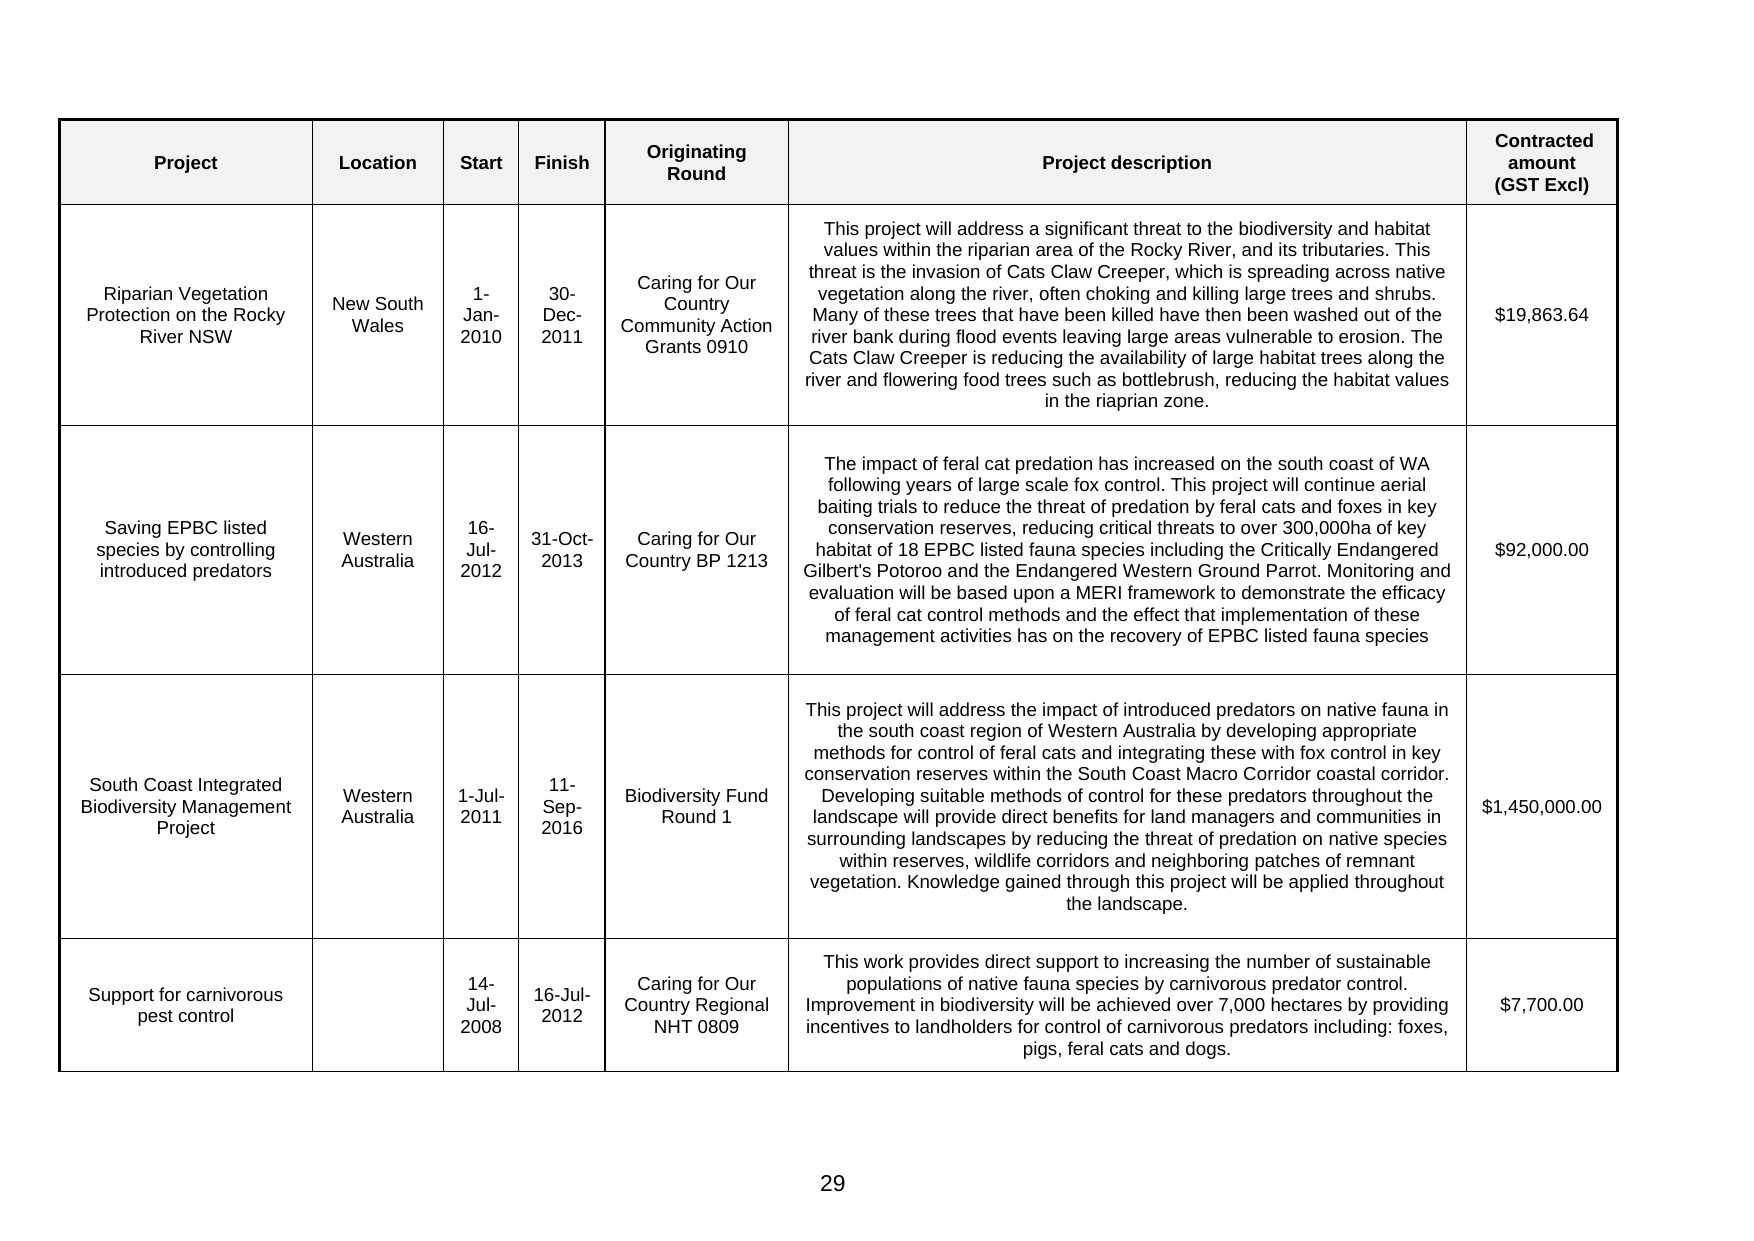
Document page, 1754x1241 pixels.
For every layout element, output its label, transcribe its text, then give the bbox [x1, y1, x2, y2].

table_cell This project will address a significant threat to the biodiversity and habitat values within the riparian area of the Rocky River, and its tributaries. This threat is the invasion of Cats Claw Creeper, which is spreading across native vegetation along the river, often choking and killing large trees and shrubs. Many of these trees that have been killed have then been washed out of the river bank during flood events leaving large areas vulnerable to erosion. The Cats Claw Creeper is reducing the availability of large habitat trees along the river and flowering food trees such as bottlebrush, reducing the habitat values in the riaprian zone. [789, 205, 1466, 424]
table_header Project description [789, 121, 1466, 204]
table_cell $92,000.00 [1467, 426, 1616, 673]
table_cell Western Australia [313, 426, 443, 673]
table_cell 31-Oct-2013 [519, 426, 604, 673]
table_cell This work provides direct support to increasing the number of sustainable populations of native fauna species by carnivorous predator control. Improvement in biodiversity will be achieved over 7,000 hectares by providing incentives to landholders for control of carnivorous predators including: foxes, pigs, feral cats and dogs. [789, 939, 1466, 1071]
table_cell Support for carnivorous pest control [61, 939, 312, 1071]
table_cell 1-Jul-2011 [444, 675, 518, 938]
table_cell South Coast Integrated Biodiversity Management Project [61, 675, 312, 938]
table_cell The impact of feral cat predation has increased on the south coast of WA following years of large scale fox control. This project will continue aerial baiting trials to reduce the threat of predation by feral cats and foxes in key conservation reserves, reducing critical threats to over 300,000ha of key habitat of 18 EPBC listed fauna species including the Critically Endangered Gilbert's Potoroo and the Endangered Western Ground Parrot. Monitoring and evaluation will be based upon a MERI framework to demonstrate the efficacy of feral cat control methods and the effect that implementation of these management activities has on the recovery of EPBC listed fauna species [789, 426, 1466, 673]
table_cell 14-Jul-2008 [444, 939, 518, 1071]
table_cell Caring for Our Country BP 1213 [606, 426, 788, 673]
table_cell This project will address the impact of introduced predators on native fauna in the south coast region of Western Australia by developing appropriate methods for control of feral cats and integrating these with fox control in key conservation reserves within the South Coast Macro Corridor coastal corridor. Developing suitable methods of control for these predators throughout the landscape will provide direct benefits for land managers and communities in surrounding landscapes by reducing the threat of predation on native species within reserves, wildlife corridors and neighboring patches of remnant vegetation. Knowledge gained through this project will be applied throughout the landscape. [789, 675, 1466, 938]
table_header Originating Round [606, 121, 788, 204]
table_header Start [444, 121, 518, 204]
table_cell 16-Jul-2012 [519, 939, 604, 1071]
table_cell Saving EPBC listed species by controlling introduced predators [61, 426, 312, 673]
table_cell Caring for Our Country Regional NHT 0809 [606, 939, 788, 1071]
table_header Project [61, 121, 312, 204]
table_header Contracted amount (GST Excl) [1467, 121, 1616, 204]
table_cell New South Wales [313, 205, 443, 424]
table_cell 11-Sep-2016 [519, 675, 604, 938]
table_cell Biodiversity Fund Round 1 [606, 675, 788, 938]
table_cell $19,863.64 [1467, 205, 1616, 424]
table_cell Caring for Our Country Community Action Grants 0910 [606, 205, 788, 424]
table_header Finish [519, 121, 604, 204]
table_cell $7,700.00 [1467, 939, 1616, 1071]
table_cell $1,450,000.00 [1467, 675, 1616, 938]
table_cell Riparian Vegetation Protection on the Rocky River NSW [61, 205, 312, 424]
table_cell 1-Jan-2010 [444, 205, 518, 424]
table_cell Western Australia [313, 675, 443, 938]
table_header Location [313, 121, 443, 204]
table_cell [313, 939, 443, 1071]
table_cell 30-Dec-2011 [519, 205, 604, 424]
table_cell 16-Jul-2012 [444, 426, 518, 673]
